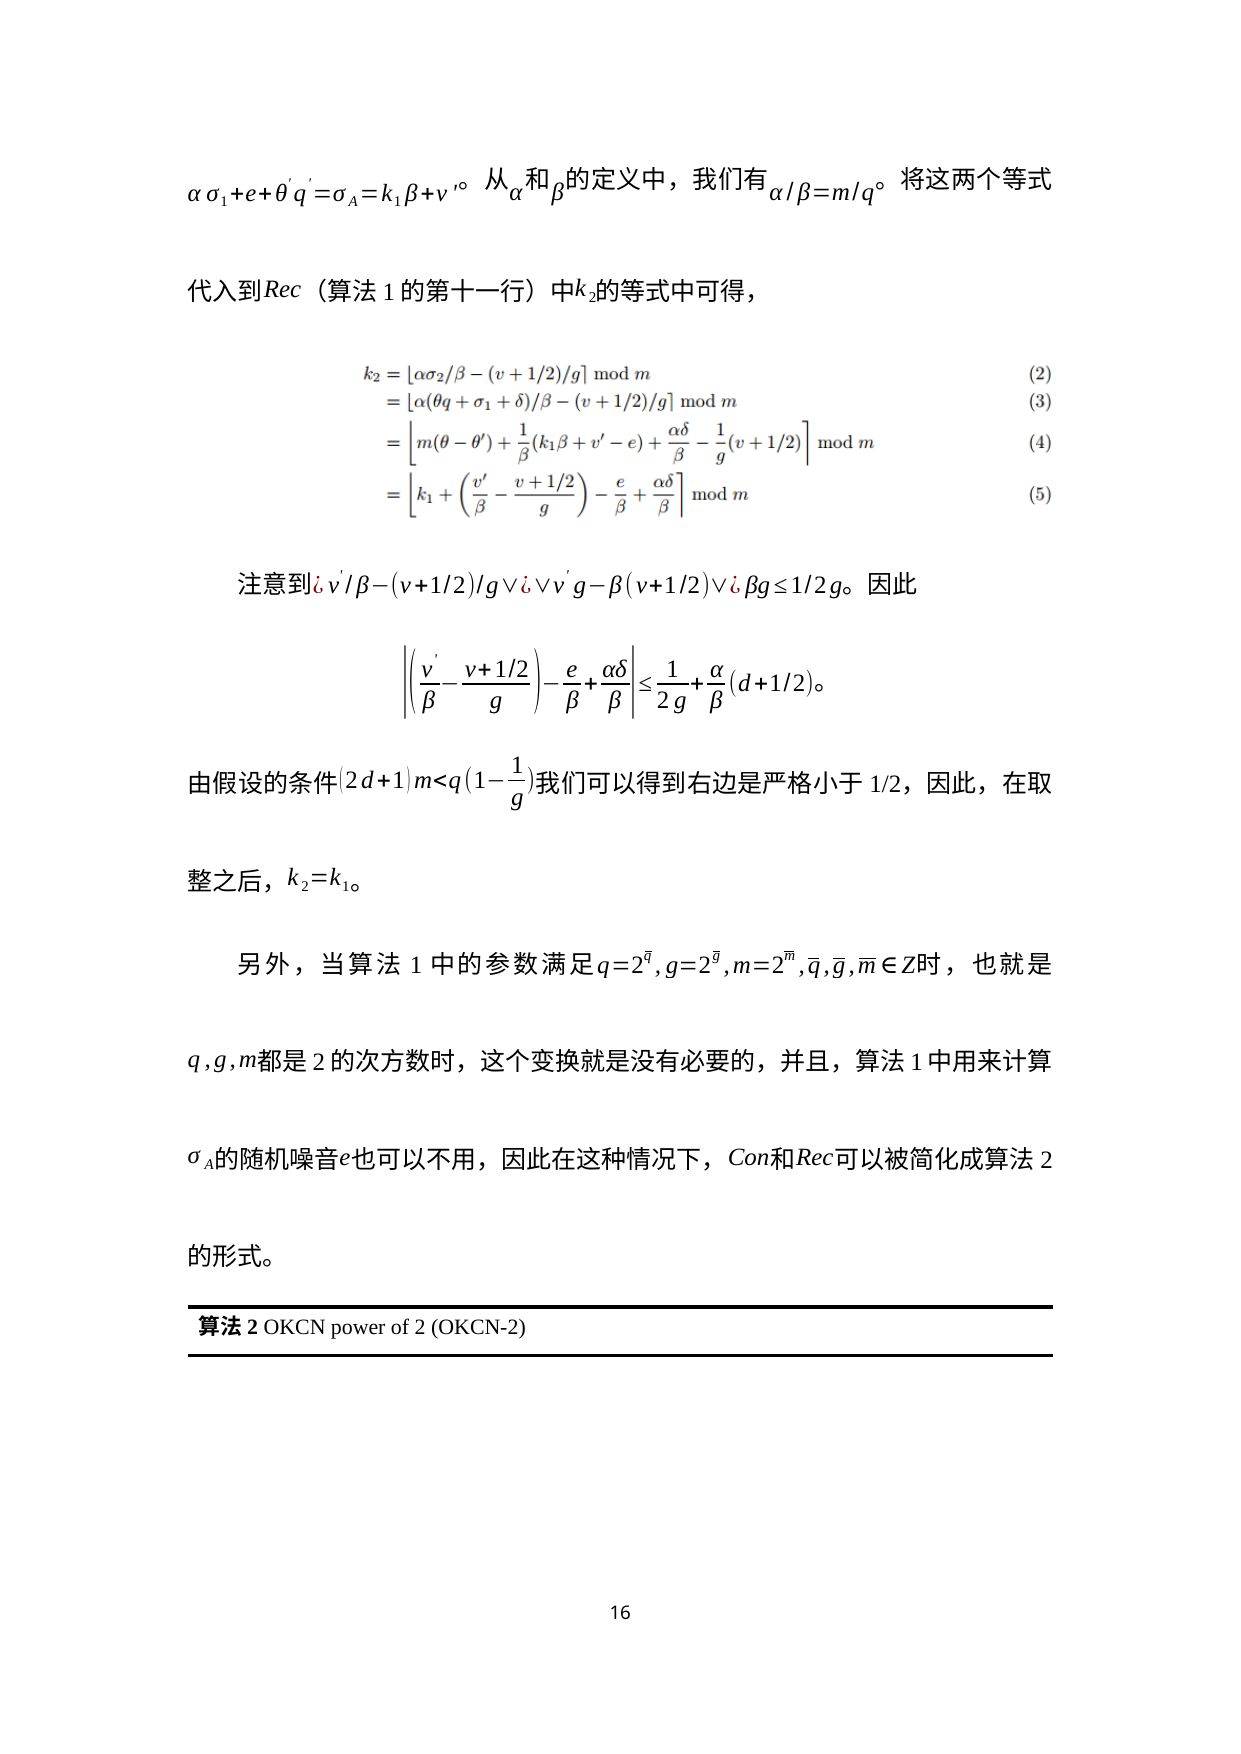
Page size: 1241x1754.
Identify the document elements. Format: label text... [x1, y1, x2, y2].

table_header 算法2 OKCN power of 2 (OKCN-2) [188, 1309, 1053, 1353]
text 。 [187, 633, 1053, 731]
picture [187, 354, 1053, 522]
text 由假设的条件我们可以得到右边是严格小于1/2，因此，在取整之后，。 [187, 749, 1053, 912]
text 另外，当算法1中的参数满足时，也就是都是2的次方数时，这个变换就是没有必要的，并且，算法1中用来计算的随机噪音也可以不用，因此在这种情况下，和可以被简化成算法2的形式。 [187, 930, 1053, 1287]
text 注意到。因此 [187, 550, 1053, 615]
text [187, 160, 1053, 322]
